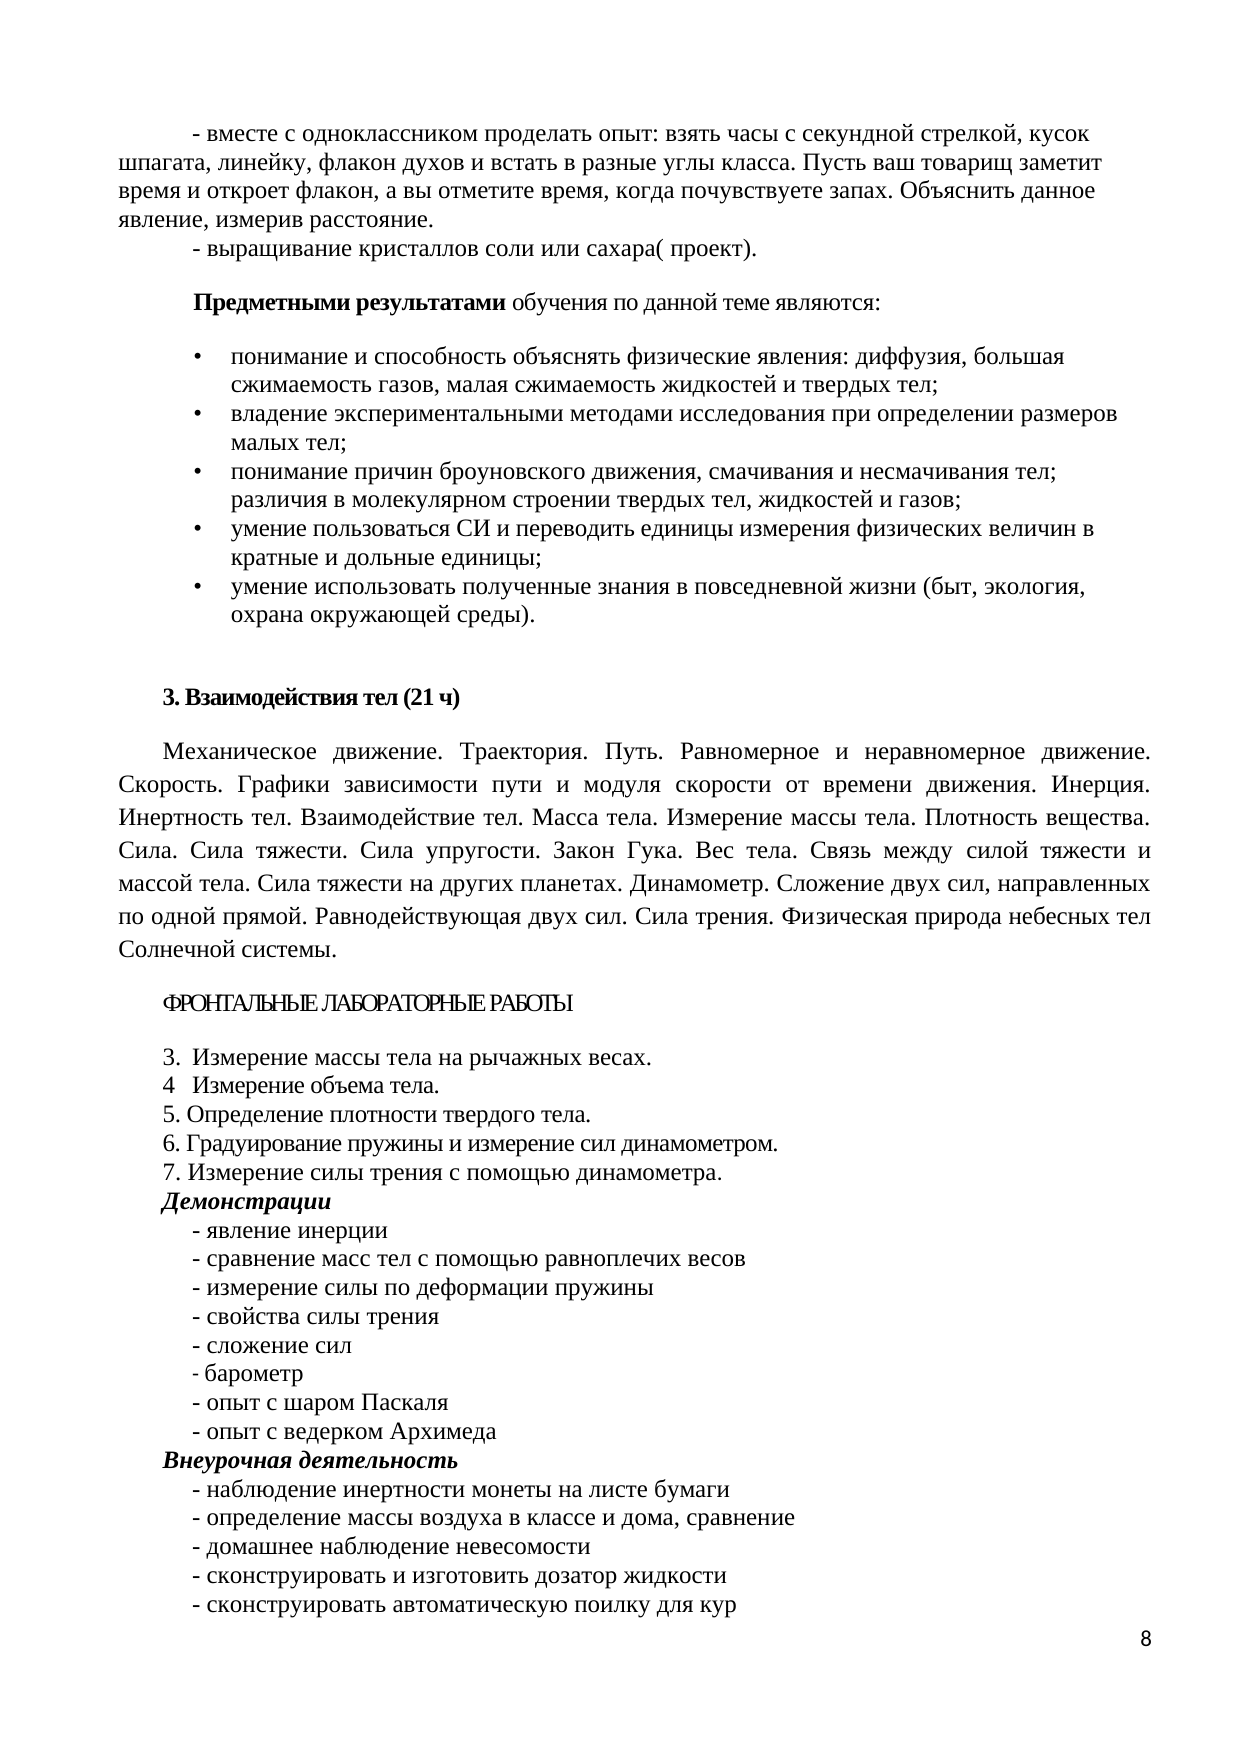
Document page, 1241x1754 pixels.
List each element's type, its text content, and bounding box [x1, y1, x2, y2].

text Внеурочная деятельность [118, 1445, 1152, 1474]
list Предметными результатами обучения по данной теме являются: [193, 287, 1151, 316]
text 3. Взаимодействия тел (21 ч) [118, 682, 1152, 711]
text - свойства силы трения [118, 1301, 1152, 1330]
text - сложение сил [118, 1330, 1152, 1358]
text - выращивание кристаллов соли или сахара( проект). [118, 233, 1152, 262]
text - сконструировать и изготовить дозатор жидкости [118, 1560, 1152, 1589]
text Демонстрации [118, 1186, 1152, 1215]
text - домашнее наблюдение невесомости [118, 1531, 1152, 1560]
text - сравнение масс тел с помощью равноплечих весов [118, 1243, 1152, 1272]
list умение использовать полученные знания в повседневной жизни (быт, экология, охрана окружающей среды). [193, 571, 1152, 628]
list владение экспериментальными методами исследования при определении размеров малых тел; [193, 398, 1152, 456]
text Механическое движение. Траектория. Путь. Равномерное и неравномерное движение. Скорость. Графики зависимости пути и модуля скорости от времени движения. Инерция. Инертность тел. Взаимодействие тел. Масса тела. Измерение массы тела. Плотность вещества. Сила. Сила тяжести. Сила упругости. Закон Гука. Вес тела. Связь между силой тяжести и массой тела. Сила тяжести на других планетах. Динамометр. Сложение двух сил, направленных по одной прямой. Равнодействующая двух сил. Сила трения. Физическая природа небесных тел Солнечной системы. [118, 736, 1151, 963]
text - вместе с одноклассником проделать опыт: взять часы с секундной стрелкой, кусок шпагата, линейку, флакон духов и встать в разные углы класса. Пусть ваш товарищ заметит время и откроет флакон, а вы отметите время, когда почувствуете запах. Объяснить данное явление, измерив расстояние. [118, 118, 1152, 233]
text 7. Измерение силы трения с помощью динамометра. [118, 1157, 1152, 1186]
text 3. Измерение массы тела на рычажных весах. [118, 1042, 1152, 1071]
text - явление инерции [118, 1215, 1152, 1243]
list понимание причин броуновского движения, смачивания и несмачивания тел; различия в молекулярном строении твердых тел, жидкостей и газов; [193, 456, 1152, 513]
text - сконструировать автоматическую поилку для кур [118, 1589, 1152, 1617]
text ФРОНТАЛЬНЫЕ ЛАБОРАТОРНЫЕ РАБОТЫ [118, 988, 1152, 1017]
text 5. Определение плотности твердого тела. [118, 1099, 1152, 1128]
text - измерение силы по деформации пружины [118, 1272, 1152, 1301]
text - наблюдение инертности монеты на листе бумаги [118, 1474, 1152, 1502]
list понимание и способность объяснять физические явления: диффузия, большая сжимаемость газов, малая сжимаемость жидкостей и твердых тел; [193, 341, 1152, 398]
text - определение массы воздуха в классе и дома, сравнение [118, 1502, 1152, 1531]
text - барометр [118, 1358, 1152, 1387]
list умение пользоваться СИ и переводить единицы измерения физических величин в кратные и дольные единицы; [193, 513, 1152, 571]
text 4 Измерение объема тела. [162, 1071, 1152, 1099]
text - опыт с ведерком Архимеда [118, 1416, 1152, 1445]
text - опыт с шаром Паскаля [118, 1387, 1152, 1416]
text 6. Градуирование пружины и измерение сил динамометром. [118, 1128, 1152, 1157]
